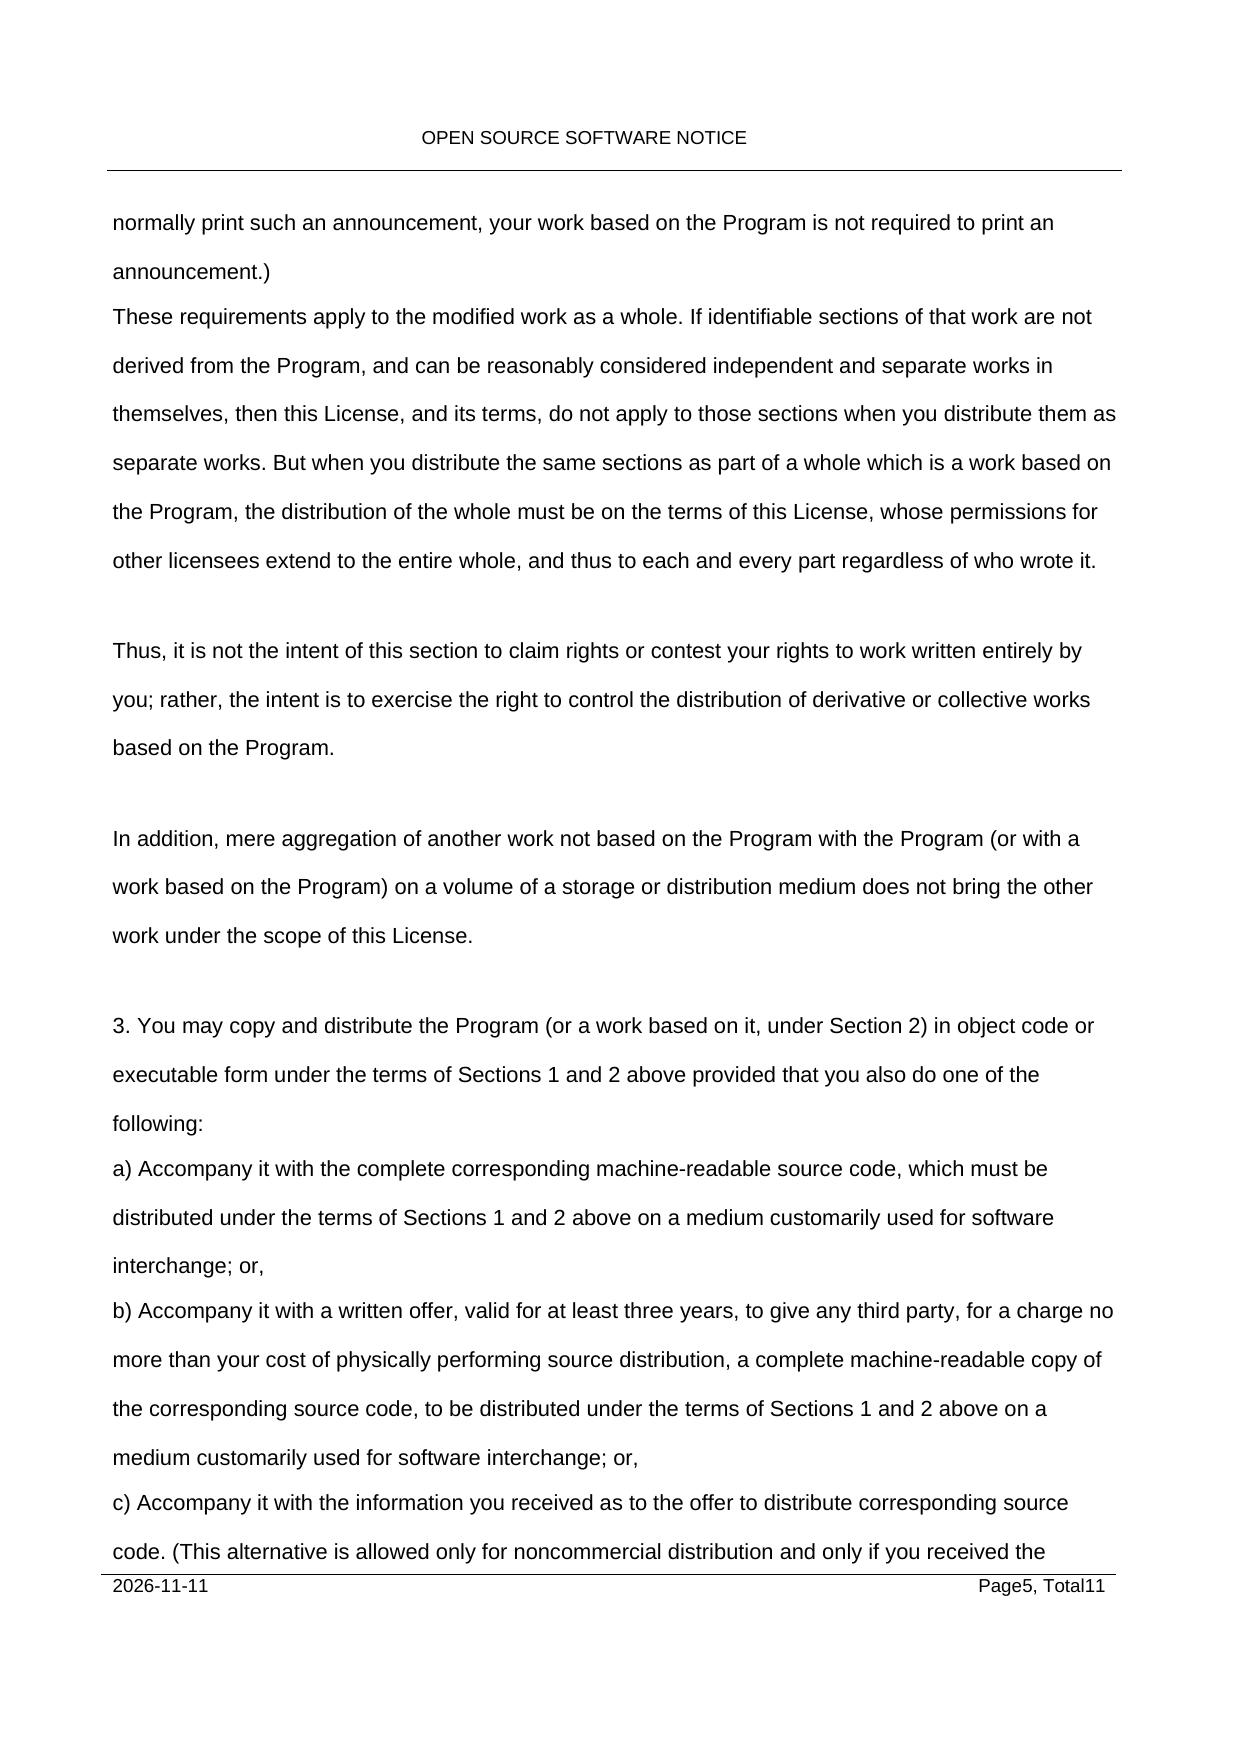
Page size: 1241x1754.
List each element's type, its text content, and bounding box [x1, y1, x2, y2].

text 3. You may copy and distribute the Program (or a work based on it, under Section 2) in object code or executable form under the terms of Sections 1 and 2 above provided that you also do one of the following: [112, 1009, 1128, 1139]
text a) Accompany it with the complete corresponding machine-readable source code, which must be distributed under the terms of Sections 1 and 2 above on a medium customarily used for software interchange; or, [112, 1152, 1128, 1282]
text Thus, it is not the intent of this section to claim rights or contest your rights to work written entirely by you; rather, the intent is to exercise the right to control the distribution of derivative or collective works based on the Program. [112, 634, 1128, 764]
text These requirements apply to the modified work as a whole. If identifiable sections of that work are not derived from the Program, and can be reasonably considered independent and separate works in themselves, then this License, and its terms, do not apply to those sections when you distribute them as separate works. But when you distribute the same sections as part of a whole which is a work based on the Program, the distribution of the whole must be on the terms of this License, whose permissions for other licensees extend to the entire whole, and thus to each and every part regardless of who wrote it. [112, 300, 1128, 576]
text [112, 206, 1128, 288]
text In addition, mere aggregation of another work not based on the Program with the Program (or with a work based on the Program) on a volume of a storage or distribution medium does not bring the other work under the scope of this License. [112, 822, 1128, 952]
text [112, 1486, 1128, 1567]
text b) Accompany it with a written offer, valid for at least three years, to give any third party, for a charge no more than your cost of physically performing source distribution, a complete machine-readable copy of the corresponding source code, to be distributed under the terms of Sections 1 and 2 above on a medium customarily used for software interchange; or, [112, 1295, 1128, 1473]
